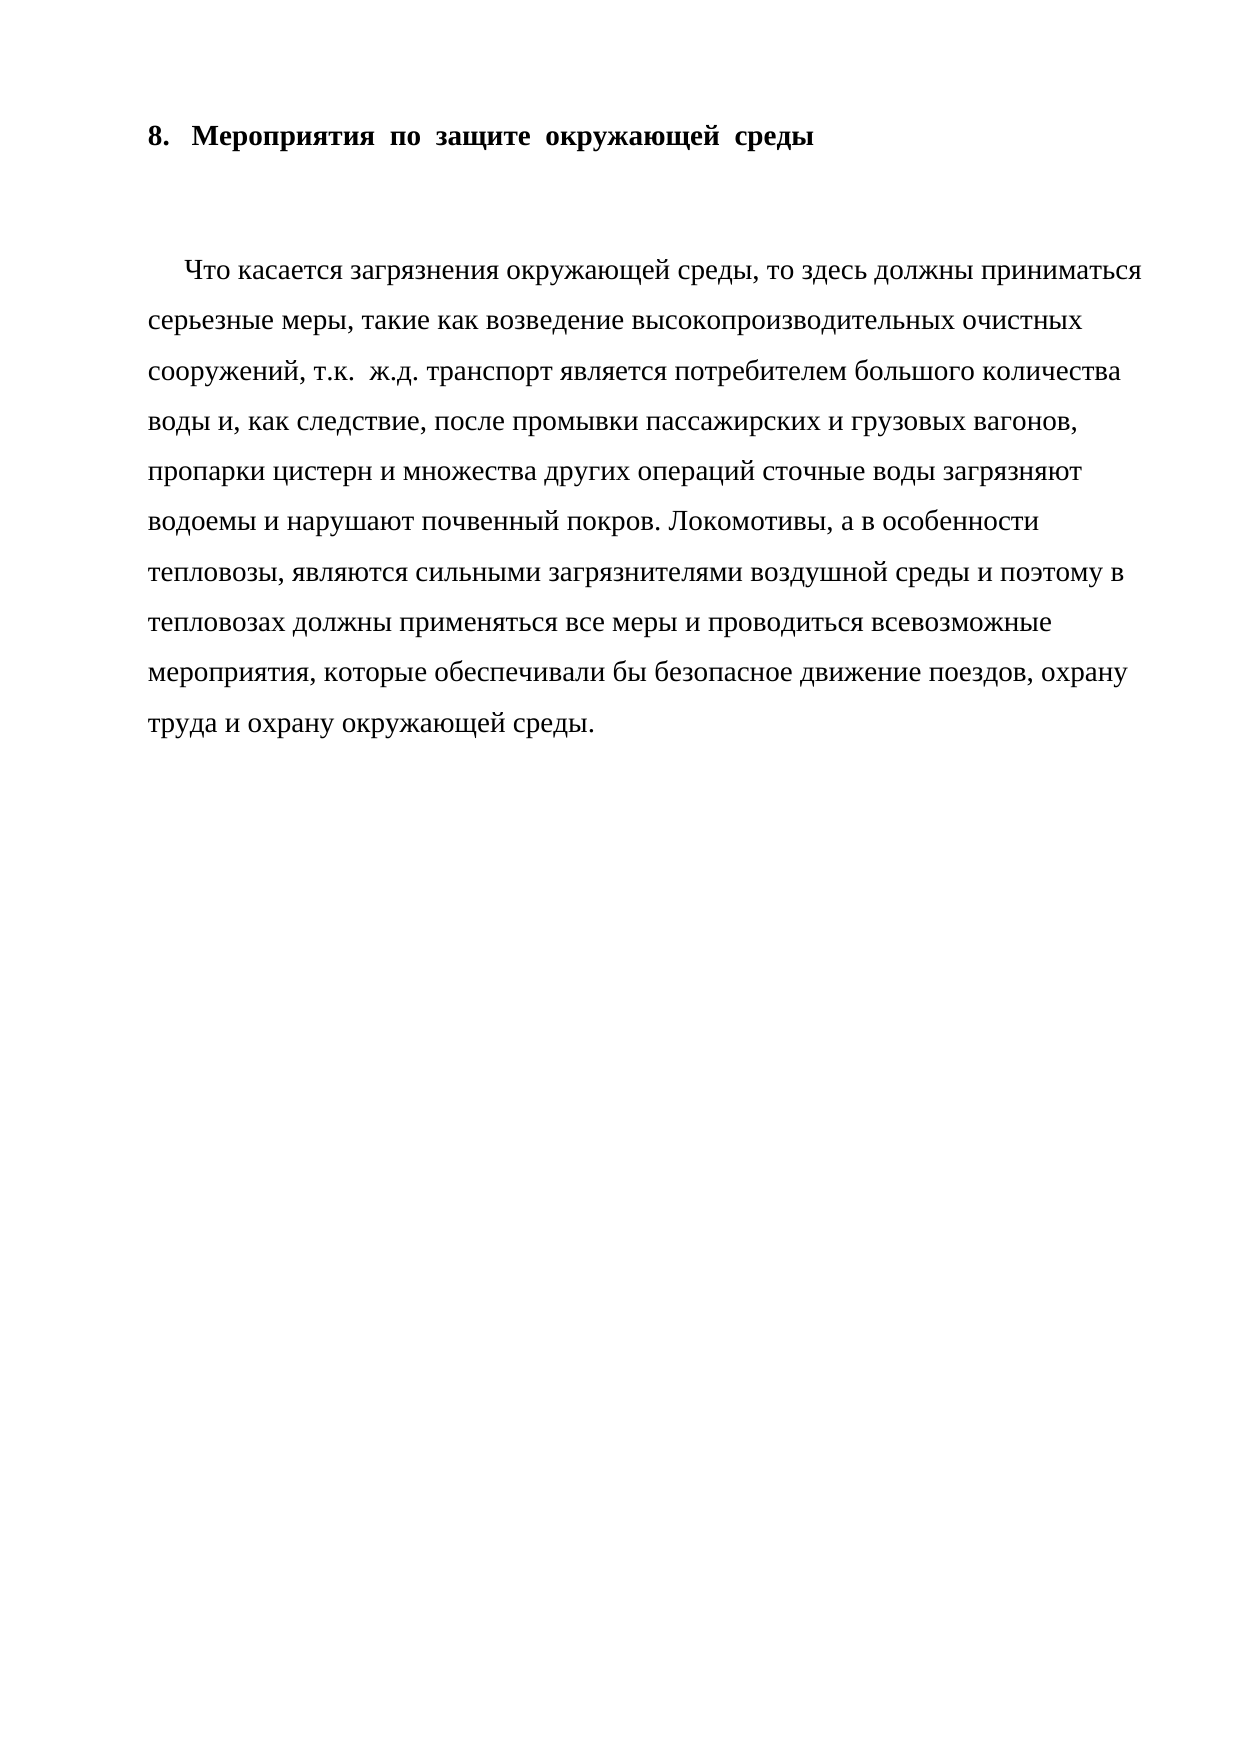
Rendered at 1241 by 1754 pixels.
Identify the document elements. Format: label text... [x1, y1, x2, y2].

text Что касается загрязнения окружающей среды, то здесь должны приниматься серьезные меры, такие как возведение высокопроизводительных очистных сооружений, т.к. ж.д. транспорт является потребителем большого количества воды и, как следствие, после промывки пассажирских и грузовых вагонов, пропарки цистерн и множества других операций сточные воды загрязняют водоемы и нарушают почвенный покров. Локомотивы, а в особенности тепловозы, являются сильными загрязнителями воздушной среды и поэтому в тепловозах должны применяться все меры и проводиться всевозможные мероприятия, которые обеспечивали бы безопасное движение поездов, охрану труда и охрану окружающей среды. [148, 252, 1181, 738]
text 8. Мероприятия по защите окружающей среды [148, 118, 1181, 152]
